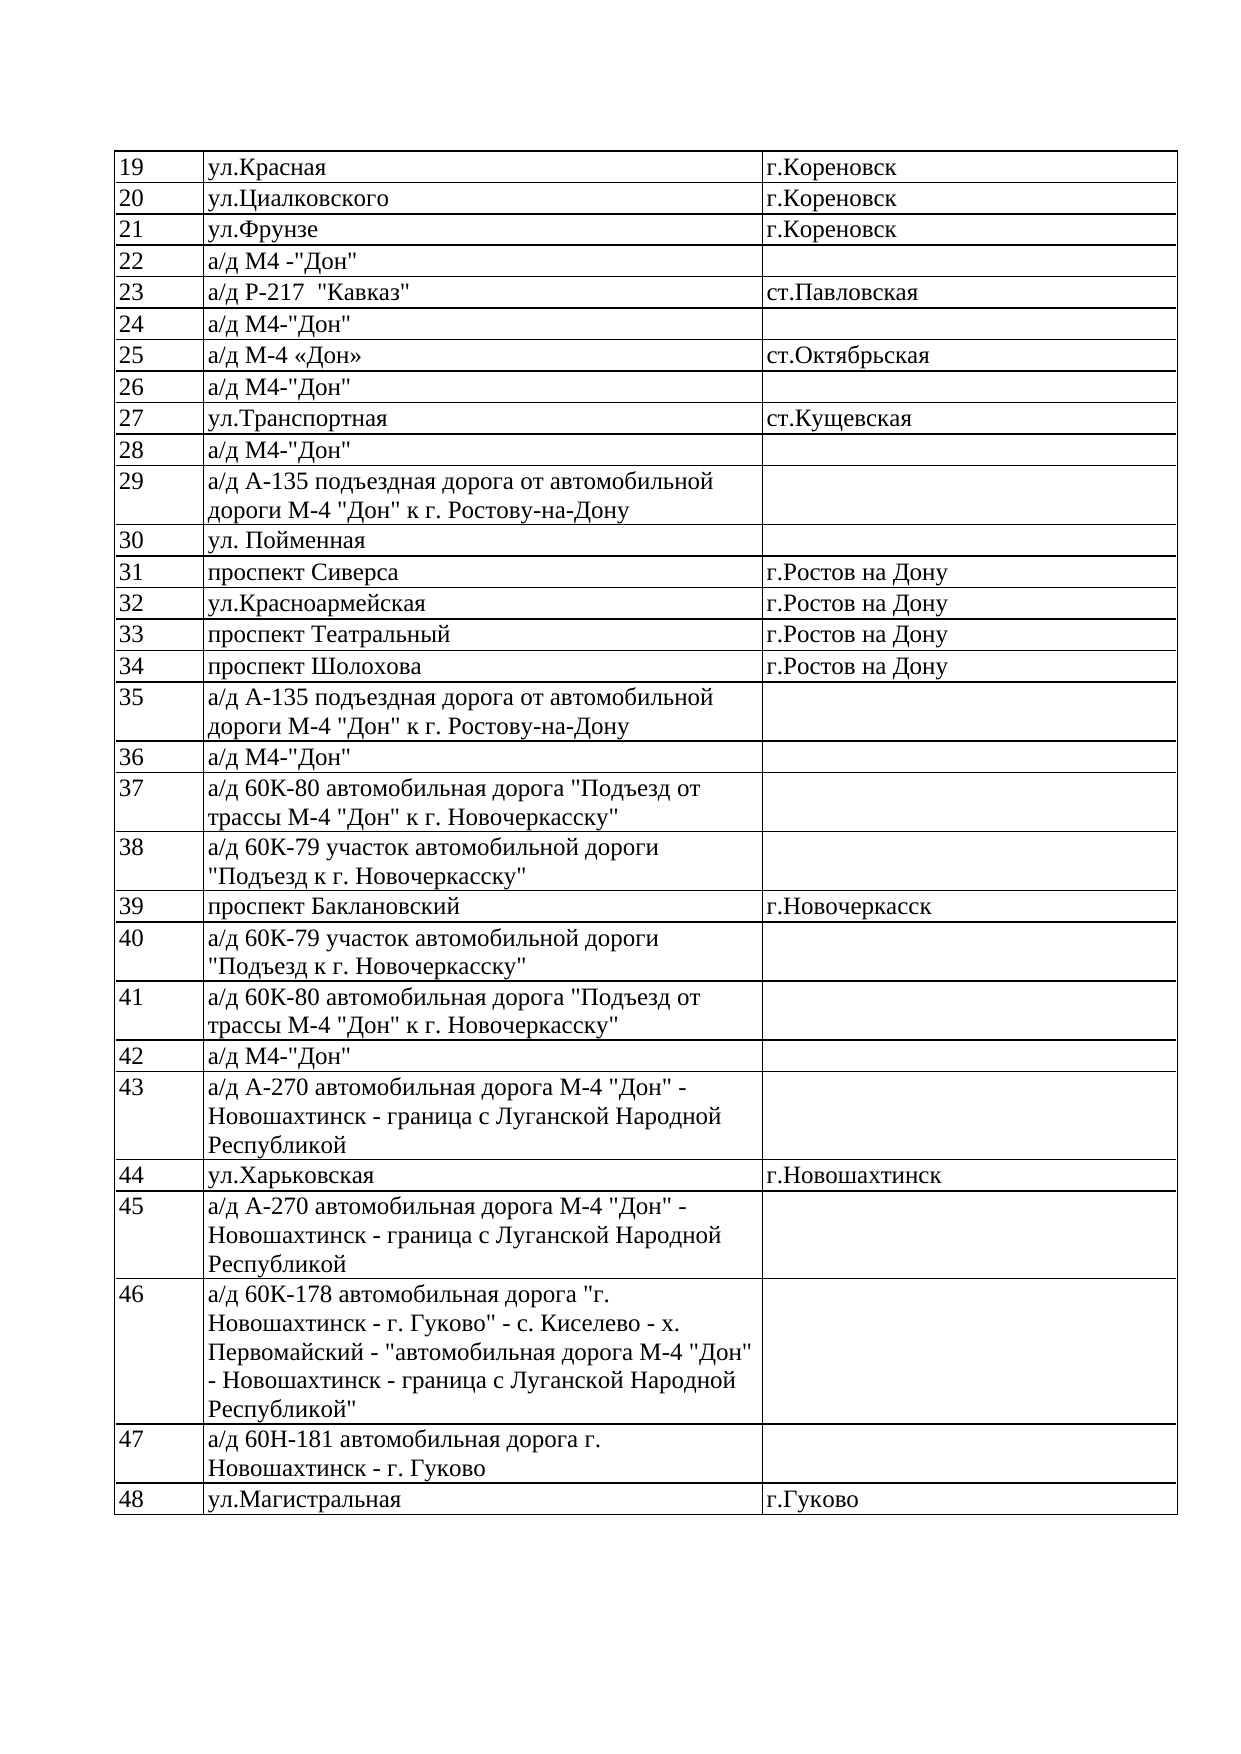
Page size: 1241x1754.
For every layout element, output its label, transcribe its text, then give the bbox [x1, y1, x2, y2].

table_cell 32 [115, 588, 203, 618]
table_cell 35 [115, 682, 203, 740]
table_cell ул. Пойменная [204, 525, 762, 555]
table_cell а/д М4-"Дон" [204, 435, 762, 464]
table_cell а/д 60К-80 автомобильная дорога "Подъезд от трассы М-4 "Дон" к г. Новочеркасску" [204, 773, 762, 831]
table_cell 27 [115, 403, 203, 433]
table_cell г.Новочеркасск [763, 890, 1177, 921]
table_cell 25 [115, 340, 203, 370]
table_cell [763, 1039, 1177, 1071]
table_cell [763, 771, 1177, 831]
table_cell а/д А-270 автомобильная дорога М-4 "Дон" - Новошахтинск - граница с Луганской Народной Республикой [204, 1192, 762, 1278]
table_cell г.Кореновск [763, 213, 1177, 244]
table_cell проспект Баклановский [204, 891, 762, 921]
table_cell а/д А-135 подъездная дорога от автомобильной дороги М-4 "Дон" к г. Ростову-на-Дону [204, 466, 762, 524]
table_cell г.Ростов на Дону [763, 618, 1177, 649]
table_cell 44 [115, 1160, 203, 1190]
table_cell а/д М-4 «Дон» [204, 340, 762, 370]
table_cell [763, 524, 1177, 555]
table_cell [763, 244, 1177, 276]
table_cell 30 [115, 525, 203, 555]
table_cell проспект Шолохова [204, 651, 762, 681]
table_cell ул.Магистральная [204, 1484, 762, 1513]
table_cell а/д 60Н-181 автомобильная дорога г. Новошахтинск - г. Гуково [204, 1425, 762, 1482]
table_cell [763, 370, 1177, 402]
table_cell а/д А-270 автомобильная дорога М-4 "Дон" - Новошахтинск - граница с Луганской Народной Республикой [204, 1072, 762, 1158]
table_cell 39 [115, 891, 203, 921]
table_cell а/д М4-"Дон" [204, 309, 762, 339]
table_cell а/д М4-"Дон" [204, 742, 762, 771]
table_cell ст.Октябрьская [763, 339, 1177, 370]
table_cell ул.Транспортная [204, 403, 762, 433]
table_cell а/д М4-"Дон" [204, 1041, 762, 1071]
table_cell а/д А-135 подъездная дорога от автомобильной дороги М-4 "Дон" к г. Ростову-на-Дону [204, 683, 762, 740]
table_cell а/д 60К-79 участок автомобильной дороги "Подъезд к г. Новочеркасску" [204, 923, 762, 980]
table_cell [763, 831, 1177, 889]
table_cell проспект Сиверса [204, 557, 762, 587]
table_cell 45 [115, 1191, 203, 1278]
table_cell 42 [115, 1040, 203, 1071]
table_cell 48 [115, 1483, 203, 1513]
table_cell а/д Р-217 "Кавказ" [204, 277, 762, 307]
table_cell 43 [115, 1072, 203, 1158]
table_cell 38 [115, 832, 203, 889]
table_cell [763, 1423, 1177, 1482]
table_cell а/д М4-"Дон" [204, 372, 762, 402]
table_cell [763, 681, 1177, 740]
table_cell 41 [115, 981, 203, 1039]
table_cell г.Новошахтинск [763, 1159, 1177, 1190]
table_cell [763, 465, 1177, 524]
table_cell ул.Харьковская [204, 1160, 762, 1190]
table_cell ул.Красноармейская [204, 588, 762, 618]
table_cell 29 [115, 466, 203, 524]
table_cell 28 [115, 434, 203, 464]
table_cell 34 [115, 651, 203, 681]
table_cell 36 [115, 741, 203, 771]
table_cell г.Ростов на Дону [763, 587, 1177, 618]
table_cell [763, 433, 1177, 464]
table_cell 24 [115, 308, 203, 339]
table_cell [763, 307, 1177, 339]
table_cell 47 [115, 1424, 203, 1482]
table_cell ул.Фрунзе [204, 215, 762, 244]
table_cell [763, 921, 1177, 980]
table_cell ст.Кущевская [763, 402, 1177, 433]
table_cell а/д 60К-79 участок автомобильной дороги "Подъезд к г. Новочеркасску" [204, 832, 762, 889]
table_cell г.Кореновск [763, 152, 1177, 181]
table_cell [763, 740, 1177, 771]
table_cell 23 [115, 277, 203, 307]
table_cell 40 [115, 922, 203, 980]
table_cell г.Кореновск [763, 181, 1177, 213]
table_cell ул.Циалковского [204, 183, 762, 213]
table_cell 26 [115, 371, 203, 402]
table_cell проспект Театральный [204, 620, 762, 649]
table_cell ул.Красная [204, 152, 762, 181]
table_cell [763, 1071, 1177, 1158]
table_cell г.Ростов на Дону [763, 555, 1177, 587]
table_cell [763, 980, 1177, 1039]
table_cell [763, 1278, 1177, 1423]
table_cell г.Ростов на Дону [763, 650, 1177, 681]
table_cell ст.Павловская [763, 276, 1177, 307]
table_cell г.Гуково [763, 1482, 1177, 1513]
table_cell [763, 1190, 1177, 1278]
table_cell 33 [115, 619, 203, 649]
table_cell 19 [115, 152, 203, 181]
table_cell а/д 60К-178 автомобильная дорога "г. Новошахтинск - г. Гуково" - с. Киселево - х. Первомайский - "автомобильная дорога М-4 "Дон" - Новошахтинск - граница с Луганской Народной Республикой" [204, 1279, 762, 1423]
table_cell 20 [115, 183, 203, 213]
table_cell а/д 60К-80 автомобильная дорога "Подъезд от трассы М-4 "Дон" к г. Новочеркасску" [204, 982, 762, 1039]
table_cell 21 [115, 214, 203, 244]
table_cell 31 [115, 556, 203, 587]
table_cell а/д М4 -"Дон" [204, 246, 762, 276]
table_cell 46 [115, 1279, 203, 1423]
table_cell 37 [115, 773, 203, 831]
table_cell 22 [115, 245, 203, 276]
